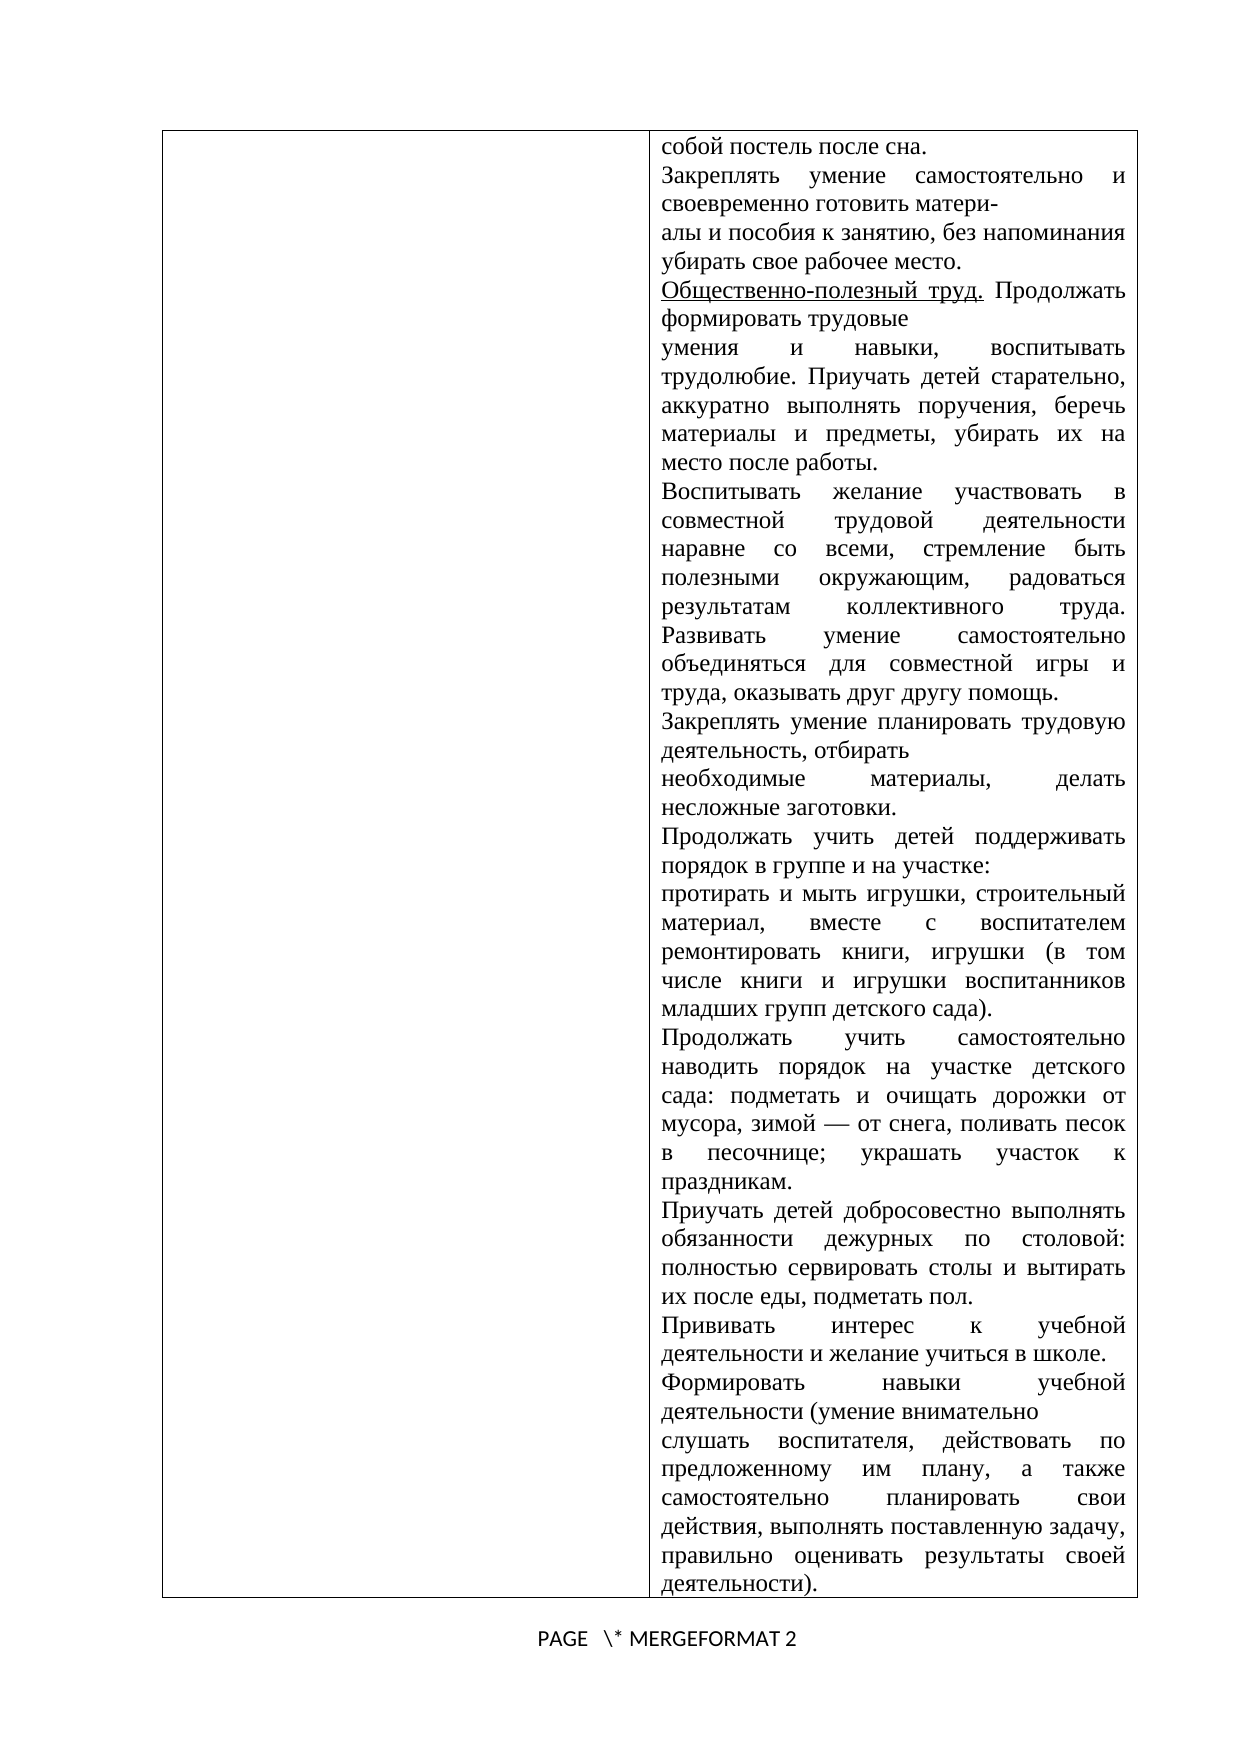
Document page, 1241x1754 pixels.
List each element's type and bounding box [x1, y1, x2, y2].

table_cell [650, 131, 1137, 1597]
table_cell [163, 131, 649, 1597]
